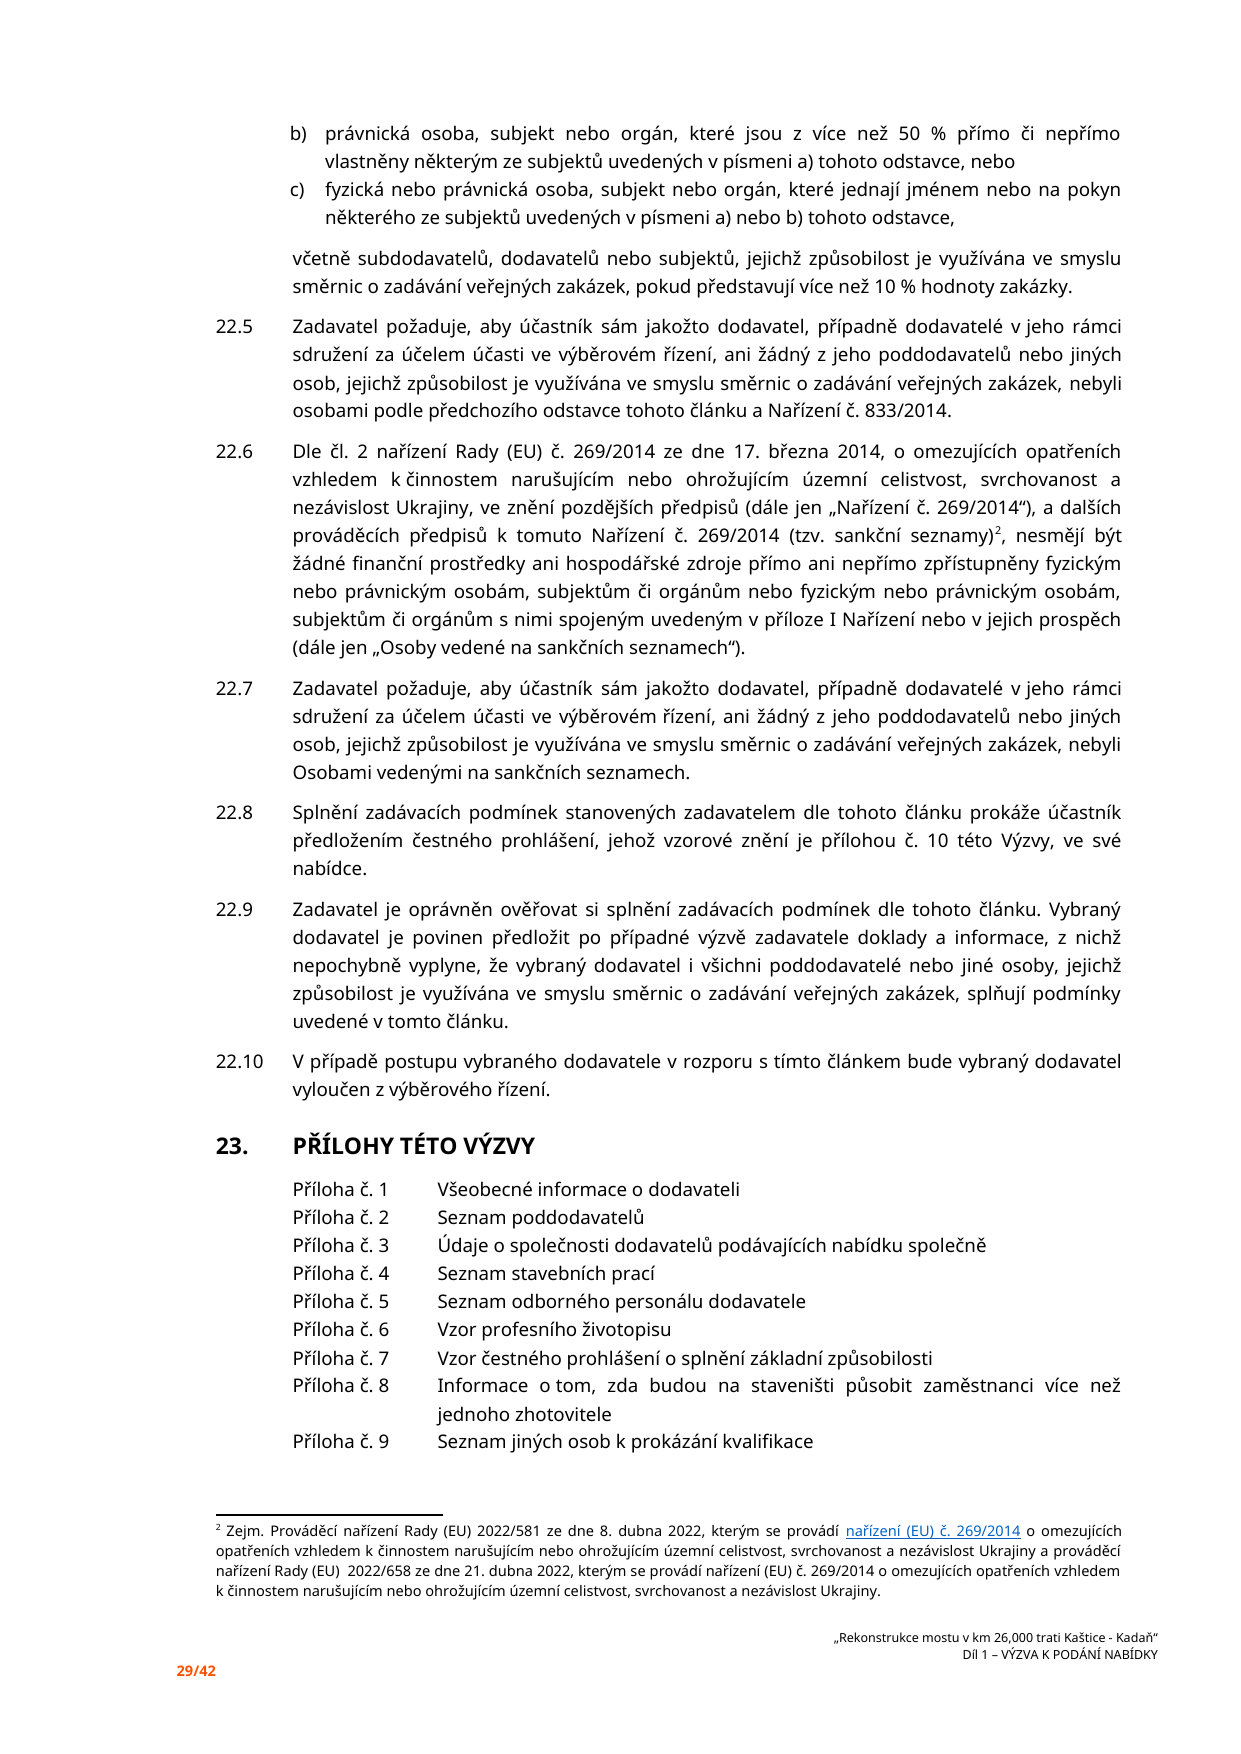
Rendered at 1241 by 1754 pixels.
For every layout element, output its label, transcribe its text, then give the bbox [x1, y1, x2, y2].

list fyzická nebo právnická osoba, subjekt nebo orgán, které jednají jménem nebo na pokyn některého ze subjektů uvedených v písmeni a) nebo b) tohoto odstavce, [289, 177, 1122, 230]
text Zadavatel požaduje, aby účastník sám jakožto dodavatel, případně dodavatelé v jeho rámci sdružení za účelem účasti ve výběrovém řízení, ani žádný z jeho poddodavatelů nebo jiných osob, jejichž způsobilost je využívána ve smyslu směrnic o zadávání veřejných zakázek, nebyli osobami podle předchozího odstavce tohoto článku a Nařízení č. 833/2014. [216, 314, 1122, 423]
text Dle čl. 2 nařízení Rady (EU) č. 269/2014 ze dne 17. března 2014, o omezujících opatřeních vzhledem k činnostem narušujícím nebo ohrožujícím územní celistvost, svrchovanost a nezávislost Ukrajiny, ve znění pozdějších předpisů (dále jen „Nařízení č. 269/2014“), a dalších prováděcích předpisů k tomuto Nařízení č. 269/2014 (tzv. sankční seznamy), nesmějí být žádné finanční prostředky ani hospodářské zdroje přímo ani nepřímo zpřístupněny fyzickým nebo právnickým osobám, subjektům či orgánům nebo fyzickým nebo právnickým osobám, subjektům či orgánům s nimi spojeným uvedeným v příloze I Nařízení nebo v jejich prospěch (dále jen „Osoby vedené na sankčních seznamech“). [216, 438, 1122, 660]
list včetně subdodavatelů, dodavatelů nebo subjektů, jejichž způsobilost je využívána ve smyslu směrnic o zadávání veřejných zakázek, pokud představují více než 10 % hodnoty zakázky. [292, 245, 1122, 299]
list právnická osoba, subjekt nebo orgán, které jsou z více než 50 % přímo či nepřímo vlastněny některým ze subjektů uvedených v písmeni a) tohoto odstavce, nebo [289, 121, 1122, 174]
text Příloha č. 9 Seznam jiných osob k prokázání kvalifikace [292, 1429, 1122, 1454]
text Příloha č. 3 Údaje o společnosti dodavatelů podávajících nabídku společně [292, 1233, 1122, 1258]
text Splnění zadávacích podmínek stanovených zadavatelem dle tohoto článku prokáže účastník předložením čestného prohlášení, jehož vzorové znění je přílohou č. 10 této Výzvy, ve své nabídce. [216, 799, 1122, 881]
text Příloha č. 2 Seznam poddodavatelů [292, 1205, 1122, 1230]
text Příloha č. 5 Seznam odborného personálu dodavatele [292, 1289, 1122, 1314]
text Zadavatel je oprávněn ověřovat si splnění zadávacích podmínek dle tohoto článku. Vybraný dodavatel je povinen předložit po případné výzvě zadavatele doklady a informace, z nichž nepochybně vyplyne, že vybraný dodavatel i všichni poddodavatelé nebo jiné osoby, jejichž způsobilost je využívána ve smyslu směrnic o zadávání veřejných zakázek, splňují podmínky uvedené v tomto článku. [216, 896, 1122, 1034]
text Příloha č. 1 Všeobecné informace o dodavateli [292, 1177, 1122, 1202]
text Příloha č. 4 Seznam stavebních prací [292, 1261, 1122, 1286]
text Zadavatel požaduje, aby účastník sám jakožto dodavatel, případně dodavatelé v jeho rámci sdružení za účelem účasti ve výběrovém řízení, ani žádný z jeho poddodavatelů nebo jiných osob, jejichž způsobilost je využívána ve smyslu směrnic o zadávání veřejných zakázek, nebyli Osobami vedenými na sankčních seznamech. [216, 675, 1122, 784]
text PŘÍLOHY TÉTO VÝZVY [216, 1130, 1122, 1161]
text Příloha č. 6 Vzor profesního životopisu [292, 1317, 1122, 1342]
text Příloha č. 7 Vzor čestného prohlášení o splnění základní způsobilosti [292, 1345, 1122, 1370]
text V případě postupu vybraného dodavatele v rozporu s tímto článkem bude vybraný dodavatel vyloučen z výběrového řízení. [216, 1049, 1122, 1102]
text Příloha č. 8 Informace o tom, zda budou na staveništi působit zaměstnanci více než jednoho zhotovitele [292, 1373, 1122, 1426]
